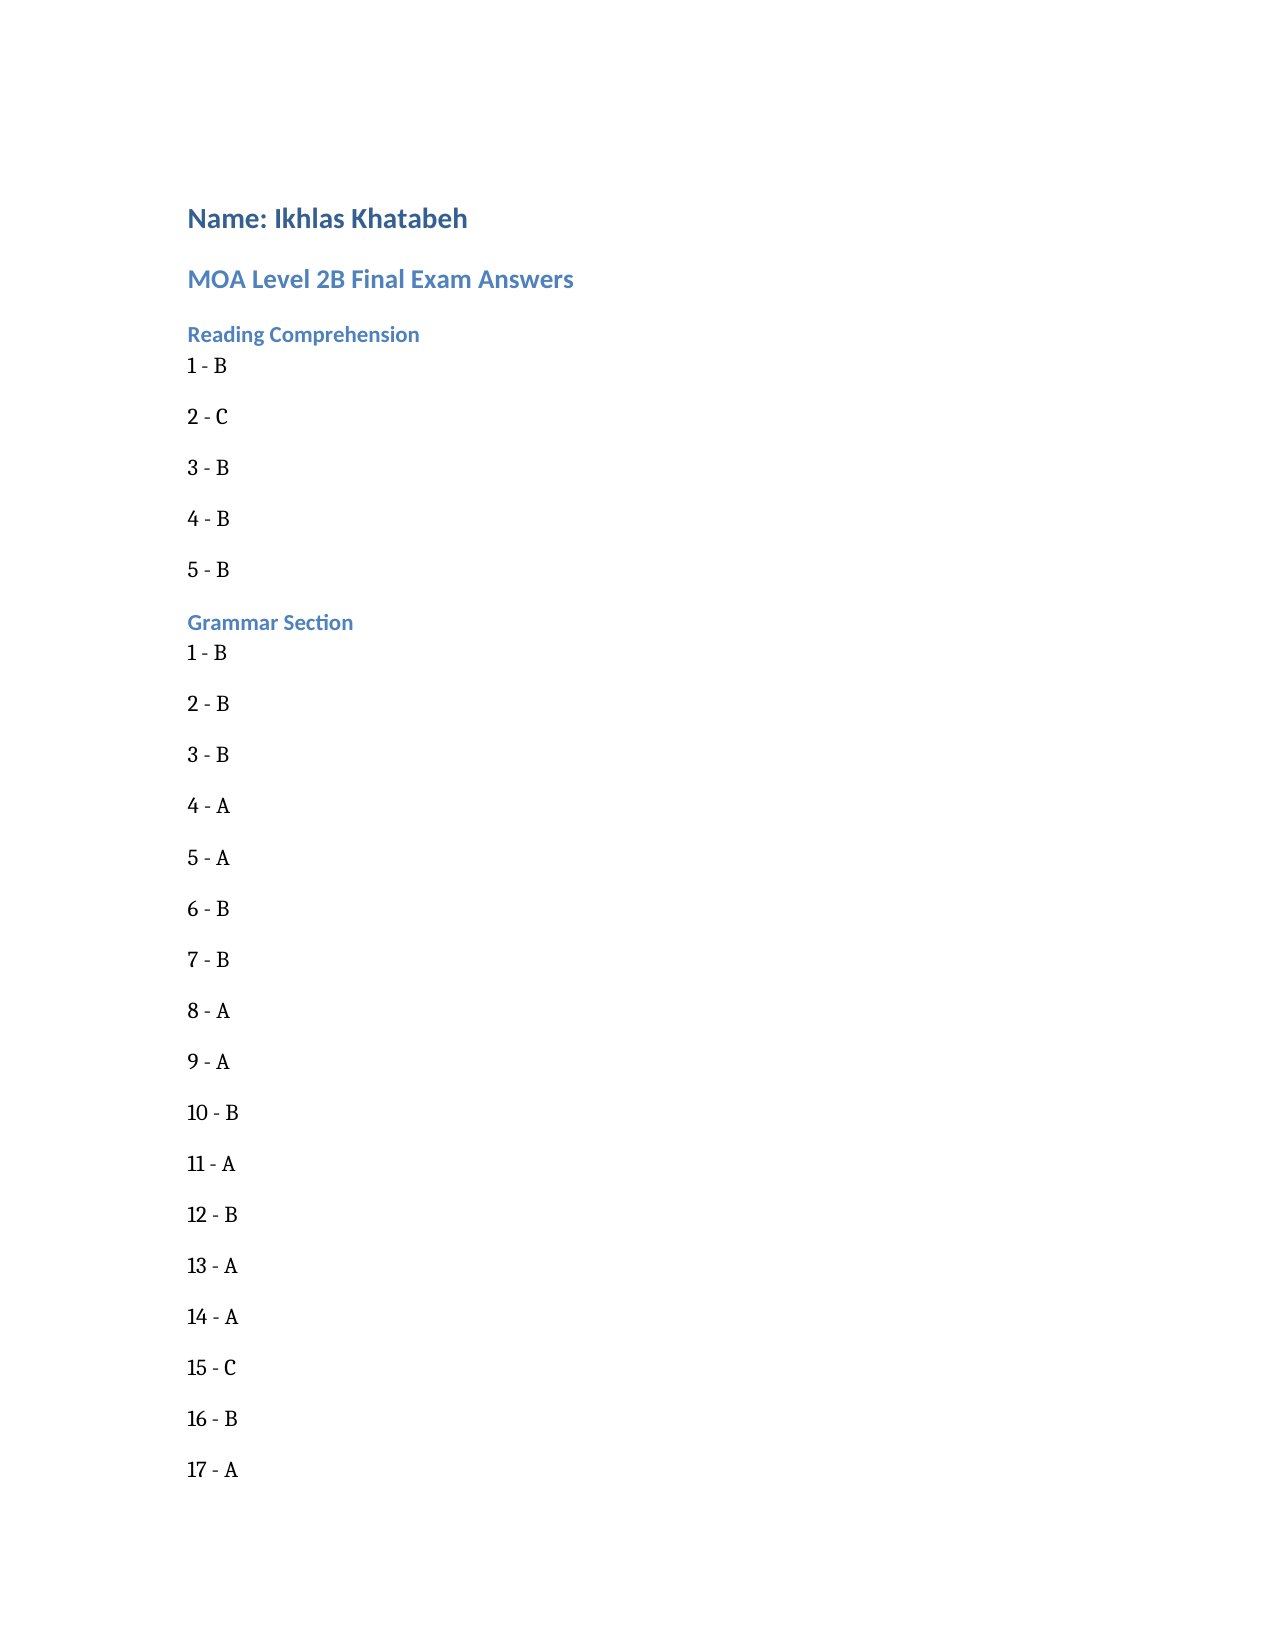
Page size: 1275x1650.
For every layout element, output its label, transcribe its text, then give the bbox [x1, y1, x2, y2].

text 5 - B [187, 557, 1087, 583]
subtitle Name: Ikhlas Khatabeh [187, 200, 1087, 236]
text 4 - B [187, 506, 1087, 532]
text 1 - B [187, 353, 1087, 379]
text 4 - A [187, 793, 1087, 819]
text 2 - B [187, 691, 1087, 717]
text 15 - C [187, 1355, 1087, 1381]
text 9 - A [187, 1048, 1087, 1075]
text 10 - B [187, 1099, 1087, 1126]
text 12 - B [187, 1202, 1087, 1228]
text 8 - A [187, 997, 1087, 1024]
subtitle Reading Comprehension [187, 321, 1087, 348]
text 5 - A [187, 844, 1087, 871]
text 14 - A [187, 1304, 1087, 1330]
text 17 - A [187, 1457, 1087, 1483]
subtitle MOA Level 2B Final Exam Answers [187, 262, 1087, 295]
text 2 - C [187, 404, 1087, 430]
text 6 - B [187, 895, 1087, 922]
text 7 - B [187, 946, 1087, 973]
text 3 - B [187, 742, 1087, 768]
text 3 - B [187, 455, 1087, 481]
subtitle Grammar Section [187, 608, 1087, 636]
text 1 - B [187, 640, 1087, 666]
text 13 - A [187, 1253, 1087, 1279]
text 16 - B [187, 1406, 1087, 1432]
text 11 - A [187, 1151, 1087, 1177]
